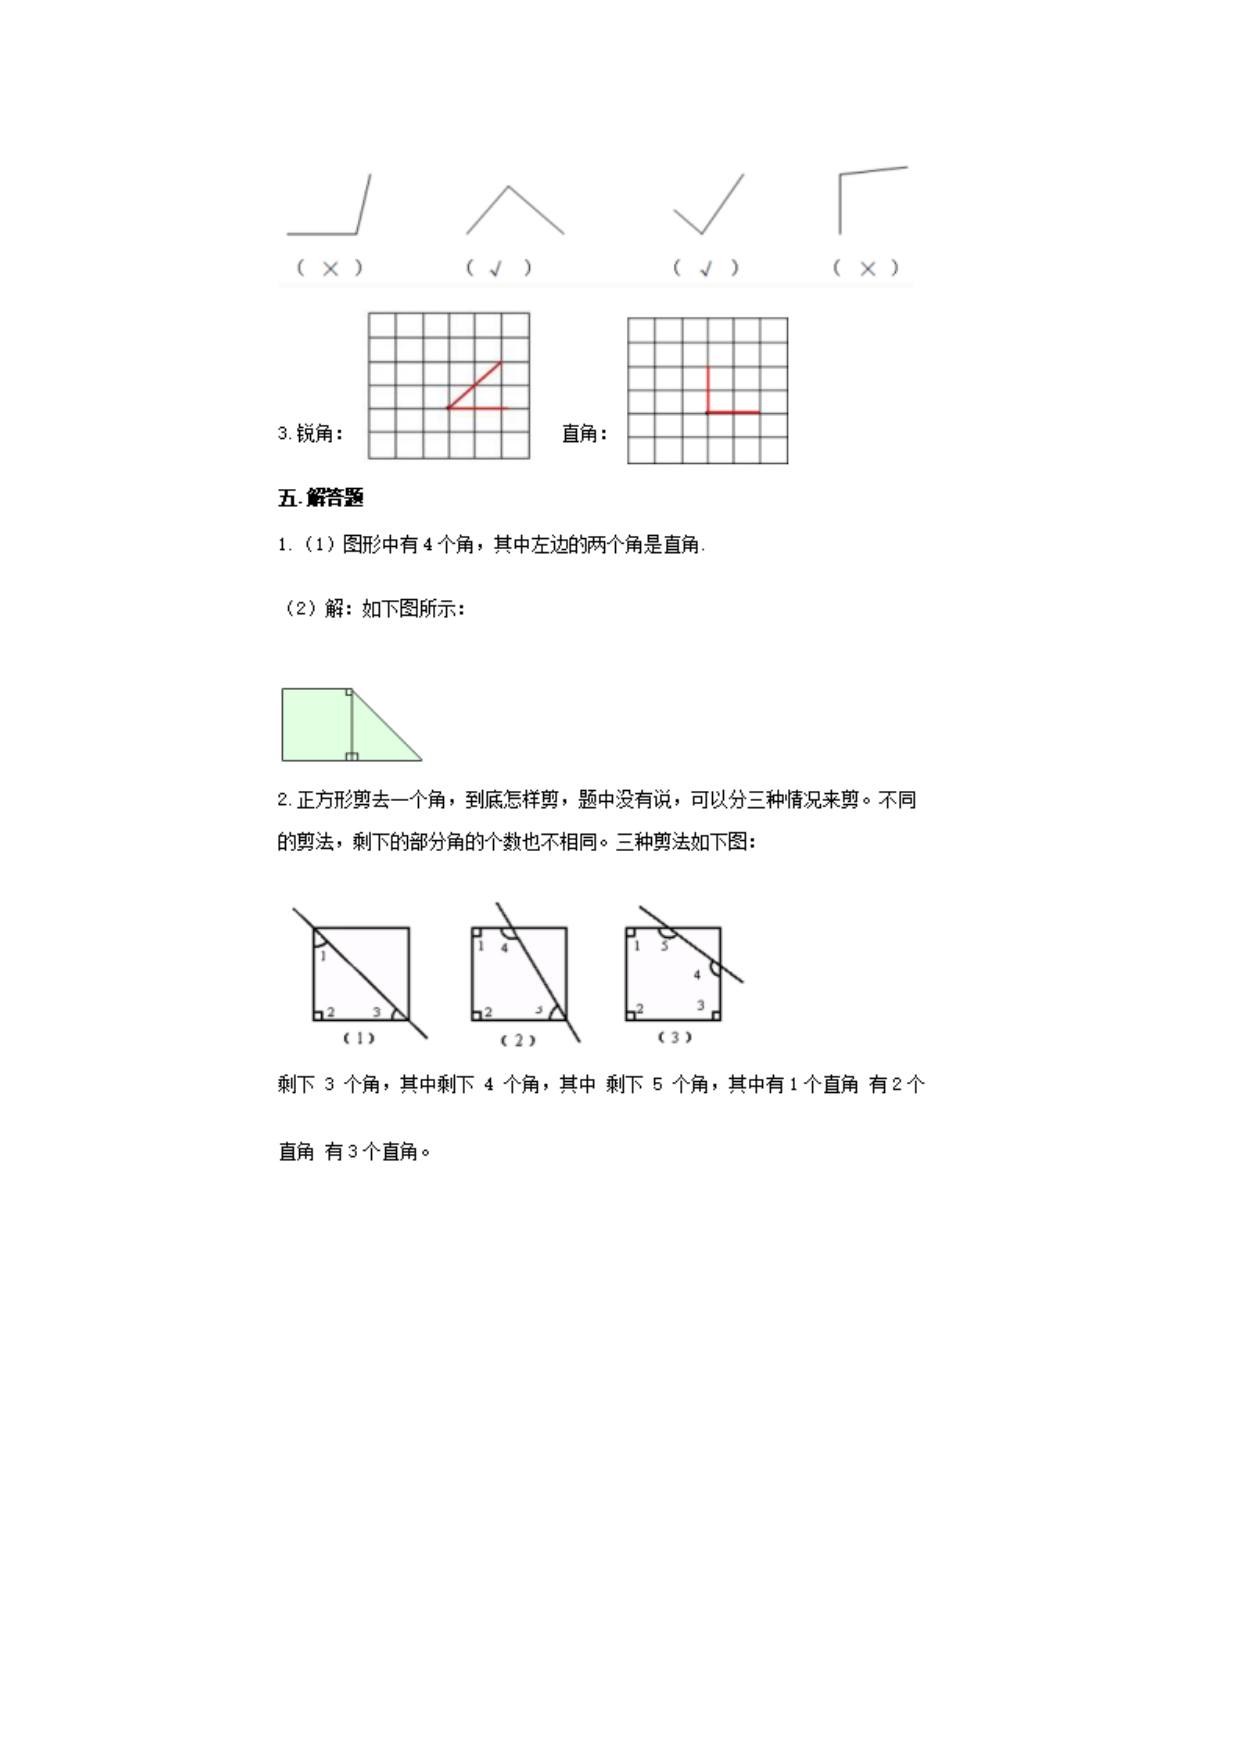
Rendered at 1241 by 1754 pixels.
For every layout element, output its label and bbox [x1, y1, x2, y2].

picture [224, 162, 1017, 1250]
